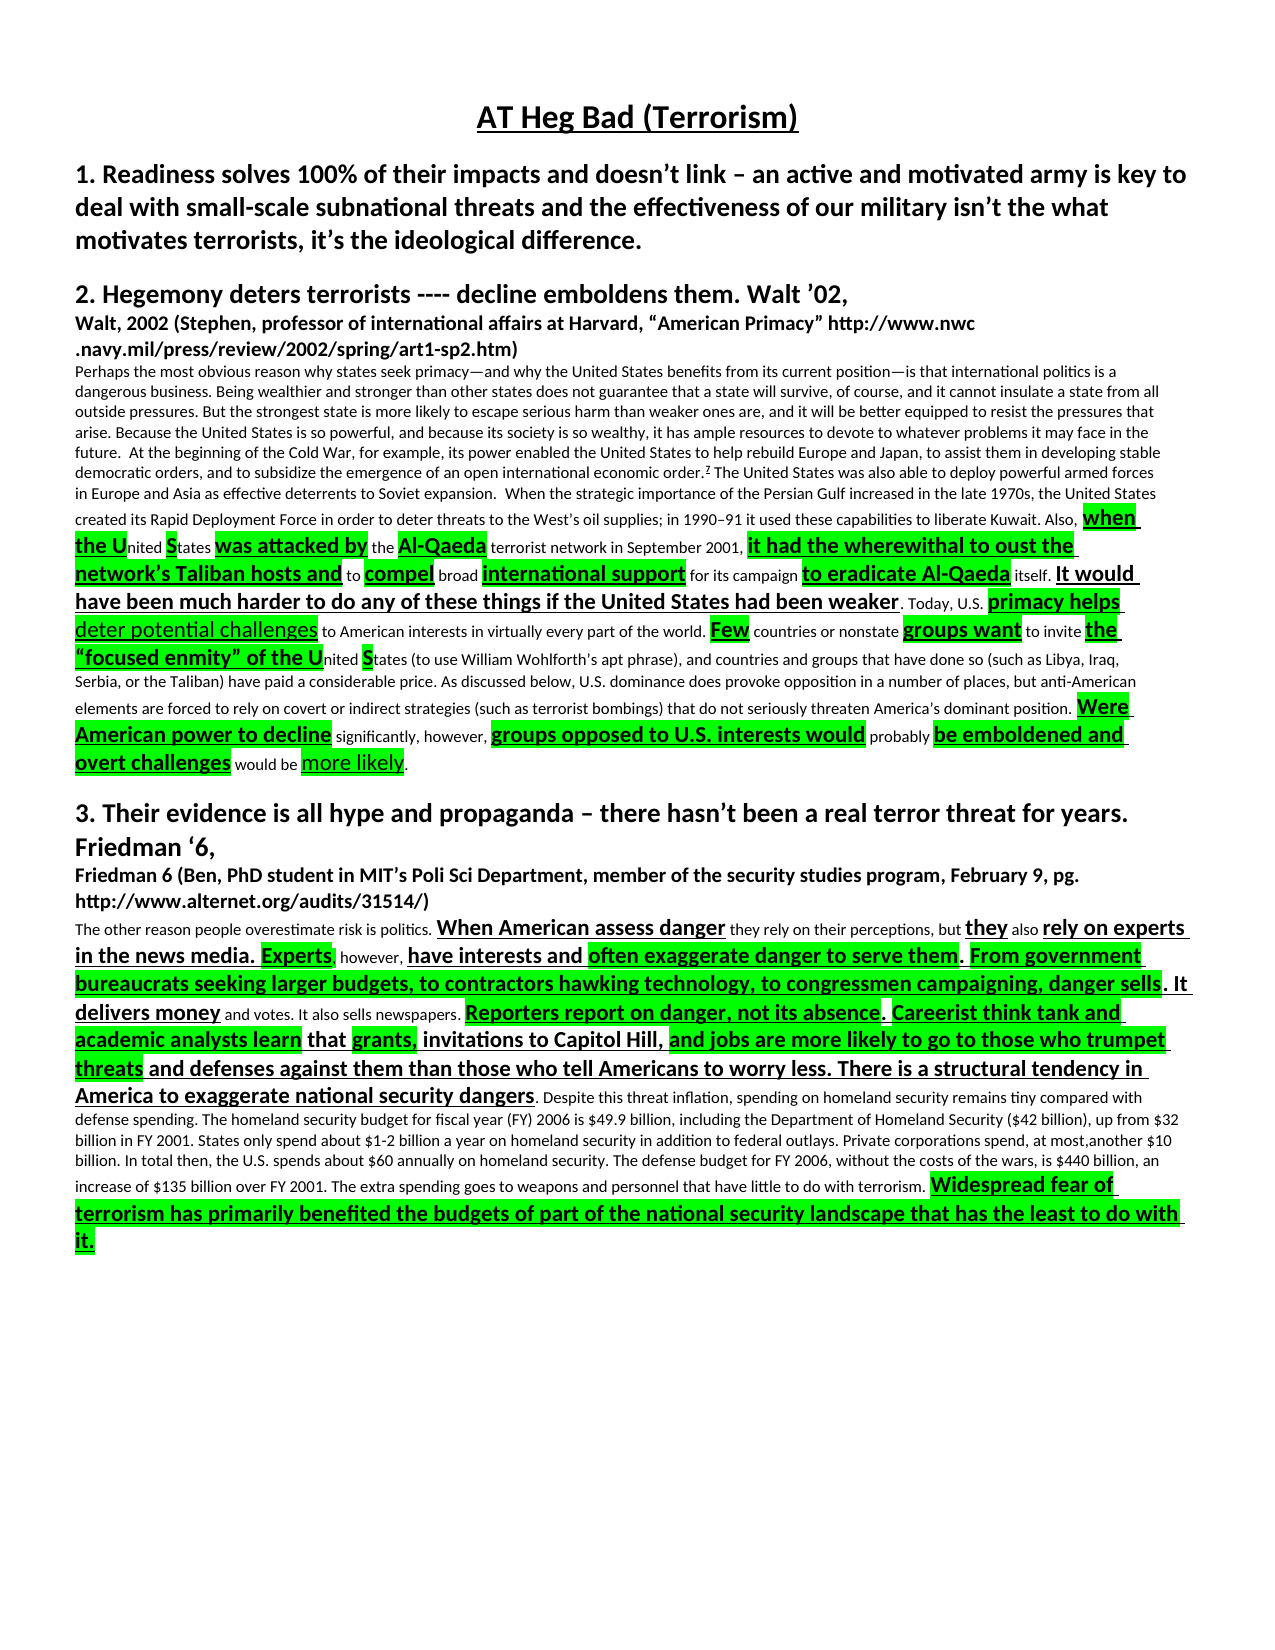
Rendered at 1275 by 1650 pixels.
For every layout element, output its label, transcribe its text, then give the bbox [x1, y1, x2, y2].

text Perhaps the most obvious reason why states seek primacy—and why the United States benefits from its current position—is that international politics is a dangerous business. Being wealthier and stronger than other states does not guarantee that a state will survive, of course, and it cannot insulate a state from all outside pressures. But the strongest state is more likely to escape serious harm than weaker ones are, and it will be better equipped to resist the pressures that arise. Because the United States is so powerful, and because its society is so wealthy, it has ample resources to devote to whatever problems it may face in the future. At the beginning of the Cold War, for example, its power enabled the United States to help rebuild Europe and Japan, to assist them in developing stable democratic orders, and to subsidize the emergence of an open international economic order.7 The United States was also able to deploy powerful armed forces in Europe and Asia as effective deterrents to Soviet expansion. When the strategic importance of the Persian Gulf increased in the late 1970s, the United States created its Rapid Deployment Force in order to deter threats to the West’s oil supplies; in 1990–91 it used these capabilities to liberate Kuwait. Also, when the United States was attacked by the Al-Qaeda terrorist network in September 2001, it had the wherewithal to oust the network’s Taliban hosts and to compel broad international support for its campaign to eradicate Al-Qaeda itself. It would have been much harder to do any of these things if the United States had been weaker. Today, U.S. primacy helps deter potential challenges to American interests in virtually every part of the world. Few countries or nonstate groups want to invite the “focused enmity” of the United States (to use William Wohlforth’s apt phrase), and countries and groups that have done so (such as Libya, Iraq, Serbia, or the Taliban) have paid a considerable price. As discussed below, U.S. dominance does provoke opposition in a number of places, but anti-American elements are forced to rely on covert or indirect strategies (such as terrorist bombings) that do not seriously threaten America’s dominant position. Were American power to decline significantly, however, groups opposed to U.S. interests would probably be emboldened and overt challenges would be more likely. [75, 361, 1170, 776]
text Walt, 2002 (Stephen, professor of international affairs at Harvard, “American Primacy” http://www.nwc .navy.mil/press/review/2002/spring/art1-sp2.htm) [75, 310, 1200, 361]
subtitle 3. Their evidence is all hype and propaganda – there hasn’t been a real terror threat for years. Friedman ‘6, [75, 797, 1200, 863]
text The other reason people overestimate risk is politics. When American assess danger they rely on their perceptions, but they also rely on experts in the news media. Experts, however, have interests and often exaggerate danger to serve them. From government bureaucrats seeking larger budgets, to contractors hawking technology, to congressmen campaigning, danger sells. It delivers money and votes. It also sells newspapers. Reporters report on danger, not its absence. Careerist think tank and academic analysts learn that grants, invitations to Capitol Hill, and jobs are more likely to go to those who trumpet threats and defenses against them than those who tell Americans to worry less. There is a structural tendency in America to exaggerate national security dangers. Despite this threat inflation, spending on homeland security remains tiny compared with defense spending. The homeland security budget for fiscal year (FY) 2006 is $49.9 billion, including the Department of Homeland Security ($42 billion), up from $32 billion in FY 2001. States only spend about $1-2 billion a year on homeland security in addition to federal outlays. Private corporations spend, at most,another $10 billion. In total then, the U.S. spends about $60 annually on homeland security. The defense budget for FY 2006, without the costs of the wars, is $440 billion, an increase of $135 billion over FY 2001. The extra spending goes to weapons and personnel that have little to do with terrorism. Widespread fear of terrorism has primarily benefited the budgets of part of the national security landscape that has the least to do with it. [75, 913, 1200, 1255]
text Friedman 6 (Ben, PhD student in MIT’s Poli Sci Department, member of the security studies program, February 9, pg. http://www.alternet.org/audits/31514/) [75, 863, 1200, 913]
subtitle AT Heg Bad (Terrorism) [75, 96, 1200, 137]
subtitle 1. Readiness solves 100% of their impacts and doesn’t link – an active and motivated army is key to deal with small-scale subnational threats and the effectiveness of our military isn’t the what motivates terrorists, it’s the ideological difference. [75, 157, 1200, 256]
subtitle 2. Hegemony deters terrorists ---- decline emboldens them. Walt ’02, [75, 277, 1200, 310]
